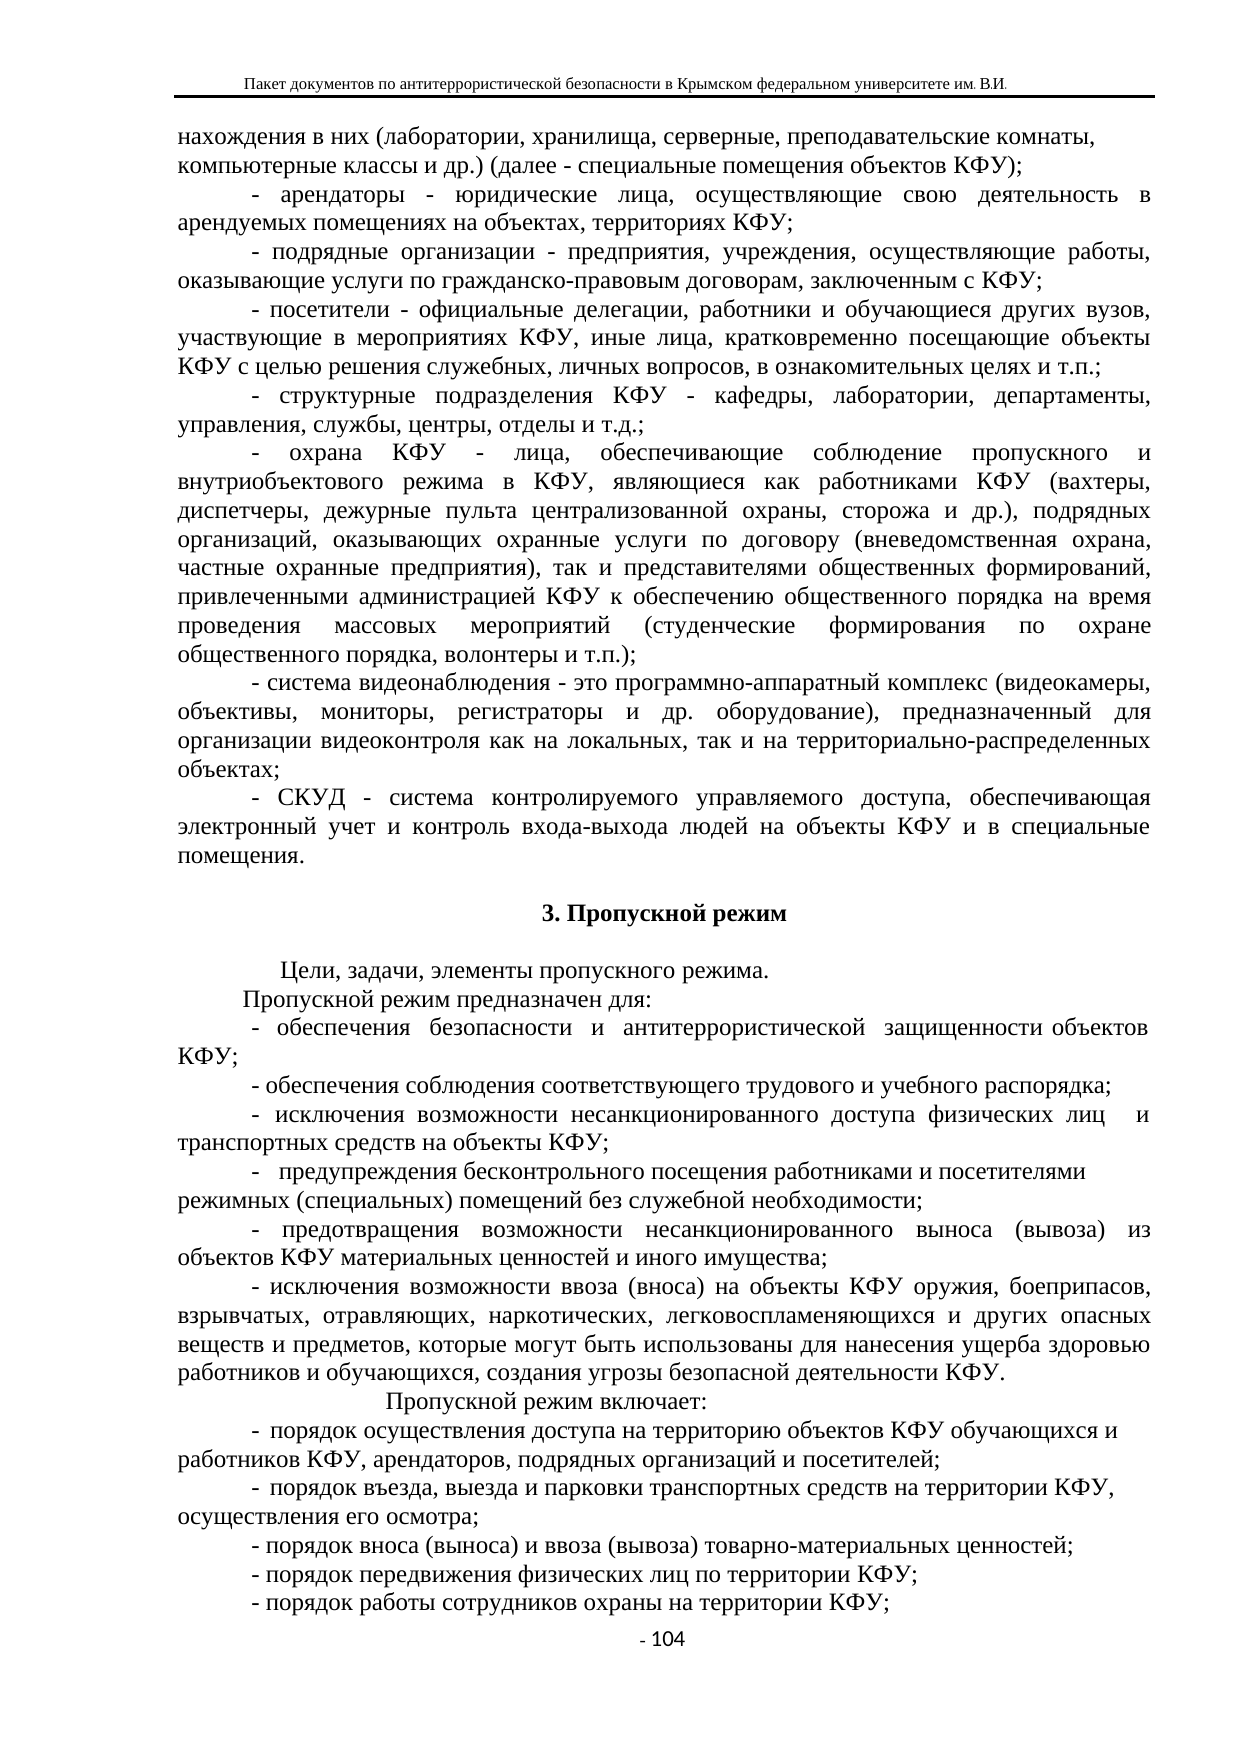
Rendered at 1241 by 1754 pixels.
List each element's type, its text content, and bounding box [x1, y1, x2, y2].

text транспортных средств на объекты КФУ; [177, 1127, 1167, 1156]
list охрана КФУ - лица, обеспечивающие соблюдение пропускного и внутриобъектового режима в КФУ, являющиеся как работниками КФУ (вахтеры, диспетчеры, дежурные пульта централизованной охраны, сторожа и др.), подрядных организаций, оказывающих охранные услуги по договору (вневедомственная охрана, частные охранные предприятия), так и представителями общественных формирований, привлеченными администрацией КФУ к обеспечению общественного порядка на время проведения массовых мероприятий (студенческие формирования по охране общественного порядка, волонтеры и т.п.); [177, 437, 1152, 667]
list порядок въезда, выезда и парковки транспортных средств на территории КФУ, осуществления его осмотра; [177, 1472, 1151, 1530]
list СКУД - система контролируемого управляемого доступа, обеспечивающая электронный учет и контроль входа-выхода людей на объекты КФУ и в специальные помещения. [177, 782, 1151, 869]
list Пропускной режим включает: [313, 1386, 1167, 1415]
list исключения возможности ввоза (вноса) на объекты КФУ оружия, боеприпасов, взрывчатых, отравляющих, наркотических, легковоспламеняющихся и других опасных веществ и предметов, которые могут быть использованы для нанесения ущерба здоровью работников и обучающихся, создания угрозы безопасной деятельности КФУ. [177, 1271, 1152, 1386]
list обеспечения безопасности и антитеррористической защищенности объектов [251, 1012, 1167, 1041]
list порядок вноса (выноса) и ввоза (вывоза) товарно-материальных ценностей; [251, 1530, 1167, 1559]
text КФУ; [177, 1041, 240, 1070]
list обеспечения соблюдения соответствующего трудового и учебного распорядка; [251, 1070, 1167, 1099]
text нахождения в них (лаборатории, хранилища, серверные, преподавательские комнаты, компьютерные классы и др.) (далее - специальные помещения объектов КФУ); [177, 121, 1167, 179]
list Пропускной режим [542, 898, 1167, 927]
list Пропускной режим предназначен для: [240, 984, 1167, 1012]
list исключения возможности несанкционированного доступа физических лиц и [251, 1099, 1167, 1127]
list арендаторы - юридические лица, осуществляющие свою деятельность в арендуемых помещениях на объектах, территориях КФУ; [177, 179, 1152, 236]
list порядок передвижения физических лиц по территории КФУ; [251, 1559, 1167, 1587]
list посетители - официальные делегации, работники и обучающиеся других вузов, участвующие в мероприятиях КФУ, иные лица, кратковременно посещающие объекты КФУ с целью решения служебных, личных вопросов, в ознакомительных целях и т.п.; [177, 294, 1151, 380]
list порядок осуществления доступа на территорию объектов КФУ обучающихся и работников КФУ, арендаторов, подрядных организаций и посетителей; [177, 1415, 1151, 1472]
list система видеонаблюдения - это программно-аппаратный комплекс (видеокамеры, объективы, мониторы, регистраторы и др. оборудование), предназначенный для организации видеоконтроля как на локальных, так и на территориально-распределенных объектах; [177, 667, 1152, 782]
list предотвращения возможности несанкционированного выноса (вывоза) из объектов КФУ материальных ценностей и иного имущества; [177, 1214, 1151, 1271]
list предупреждения бесконтрольного посещения работниками и посетителями режимных (специальных) помещений без служебной необходимости; [177, 1156, 1151, 1214]
list структурные подразделения КФУ - кафедры, лаборатории, департаменты, управления, службы, центры, отделы и т.д.; [177, 380, 1152, 437]
list подрядные организации - предприятия, учреждения, осуществляющие работы, оказывающие услуги по гражданско-правовым договорам, заключенным с КФУ; [177, 236, 1151, 294]
list порядок работы сотрудников охраны на территории КФУ; [251, 1587, 1167, 1616]
list Цели, задачи, элементы пропускного режима. [242, 955, 1167, 984]
